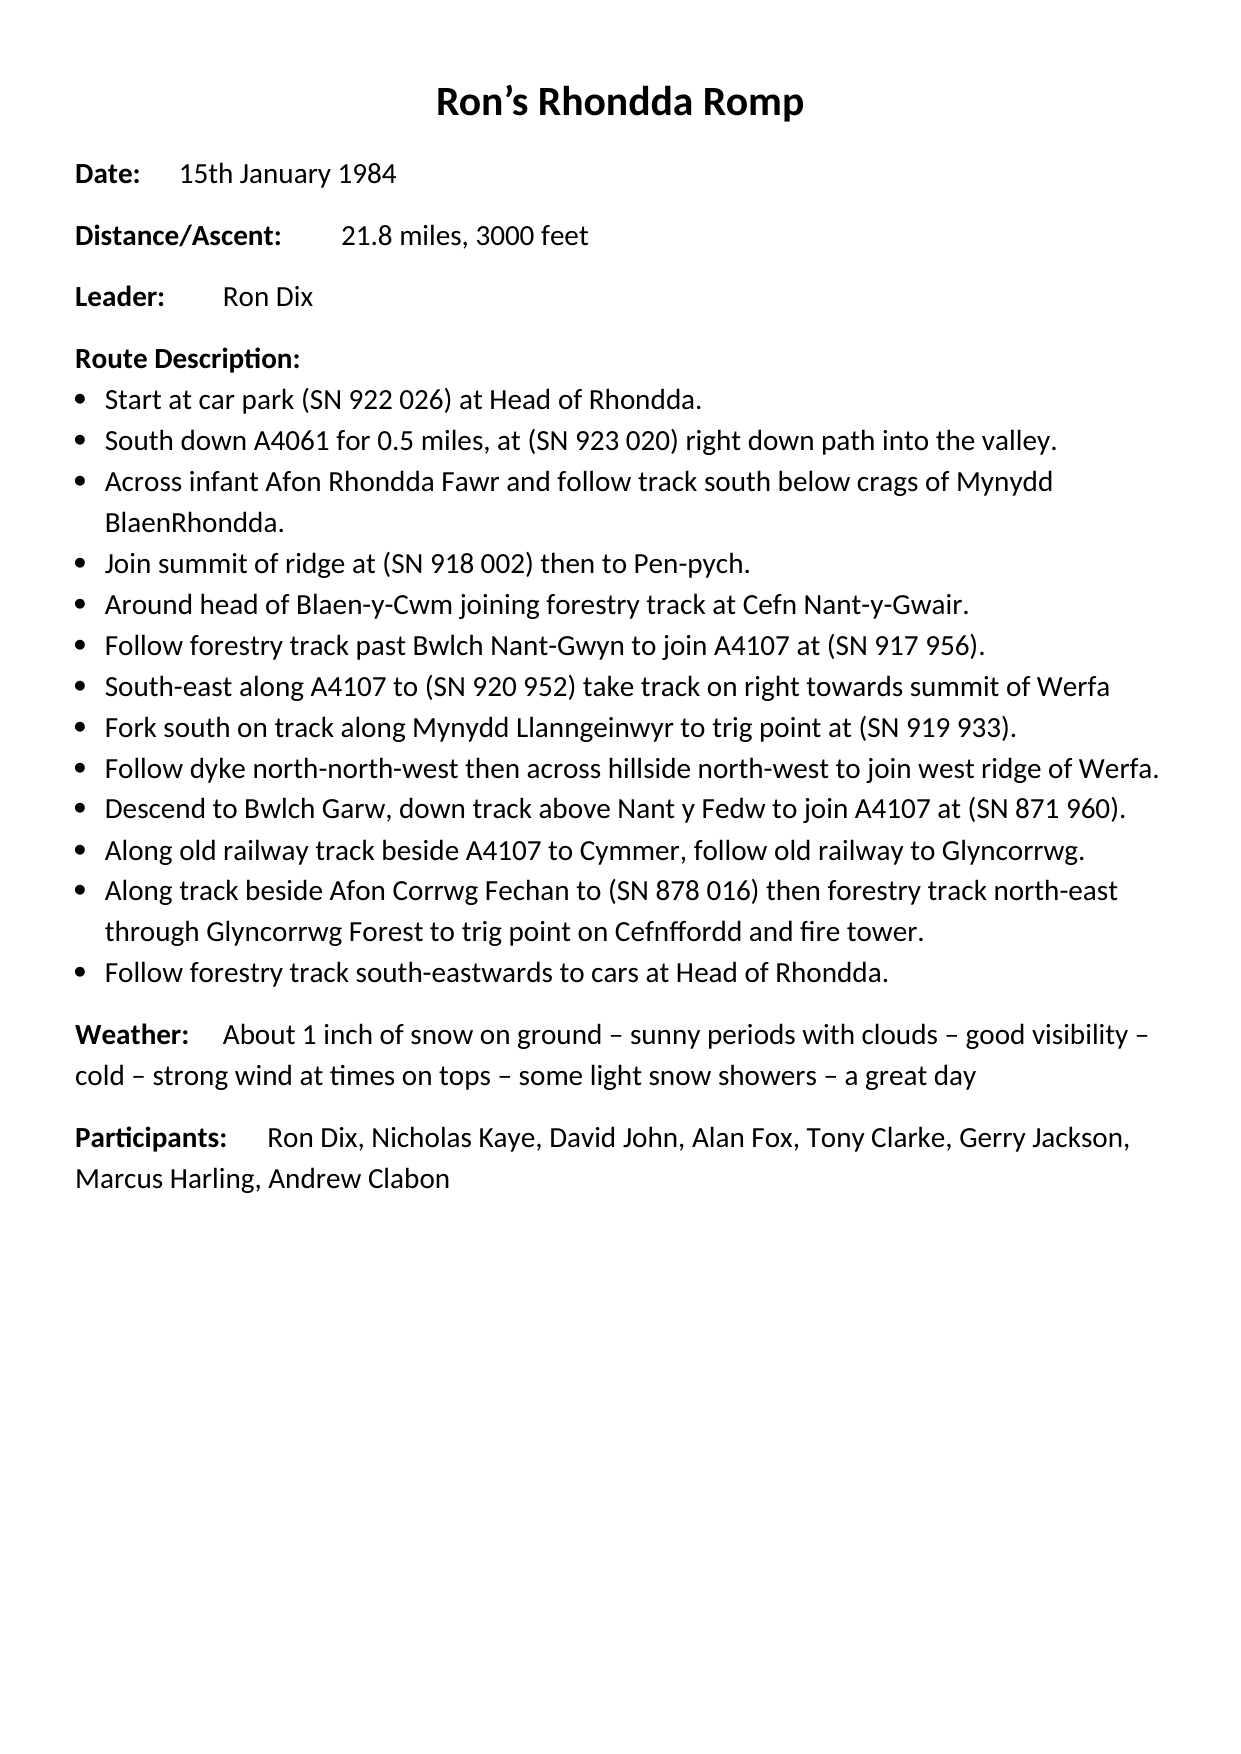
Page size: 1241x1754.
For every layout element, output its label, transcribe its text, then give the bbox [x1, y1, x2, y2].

list Follow forestry track south-eastwards to cars at Head of Rhondda. [75, 954, 1165, 990]
list Around head of Blaen-y-Cwm joining forestry track at Cefn Nant-y-Gwair. [75, 586, 1165, 622]
subtitle Route Description: [75, 340, 1165, 376]
list Follow forestry track past Bwlch Nant-Gwyn to join A4107 at (SN 917 956). [75, 627, 1165, 662]
list Join summit of ridge at (SN 918 002) then to Pen-pych. [75, 545, 1165, 581]
list Across infant Afon Rhondda Fawr and follow track south below crags of Mynydd BlaenRhondda. [75, 463, 1165, 540]
subtitle Ron’s Rhondda Romp [75, 75, 1165, 126]
subtitle Leader: Ron Dix [75, 278, 1165, 314]
list South down A4061 for 0.5 miles, at (SN 923 020) right down path into the valley. [75, 422, 1165, 458]
list Follow dyke north-north-west then across hillside north-west to join west ridge of Werfa. [75, 750, 1165, 785]
list Along track beside Afon Corrwg Fechan to (SN 878 016) then forestry track north-east through Glyncorrwg Forest to trig point on Cefnffordd and fire tower. [75, 872, 1165, 949]
list Descend to Bwlch Garw, down track above Nant y Fedw to join A4107 at (SN 871 960). [75, 791, 1165, 826]
subtitle Participants: Ron Dix, Nicholas Kaye, David John, Alan Fox, Tony Clarke, Gerry Jackson, Marcus Harling, Andrew Clabon [75, 1119, 1165, 1195]
subtitle Distance/Ascent: 21.8 miles, 3000 feet [75, 217, 1165, 252]
list Fork south on track along Mynydd Llanngeinwyr to trig point at (SN 919 933). [75, 709, 1165, 744]
list South-east along A4107 to (SN 920 952) take track on right towards summit of Werfa [75, 668, 1165, 703]
list Along old railway track beside A4107 to Cymmer, follow old railway to Glyncorrwg. [75, 832, 1165, 867]
subtitle Weather: About 1 inch of snow on ground – sunny periods with clouds – good visibility – cold – strong wind at times on tops – some light snow showers – a great day [75, 1016, 1165, 1093]
subtitle Date: 15th January 1984 [75, 155, 1165, 191]
list Start at car park (SN 922 026) at Head of Rhondda. [75, 381, 1165, 417]
